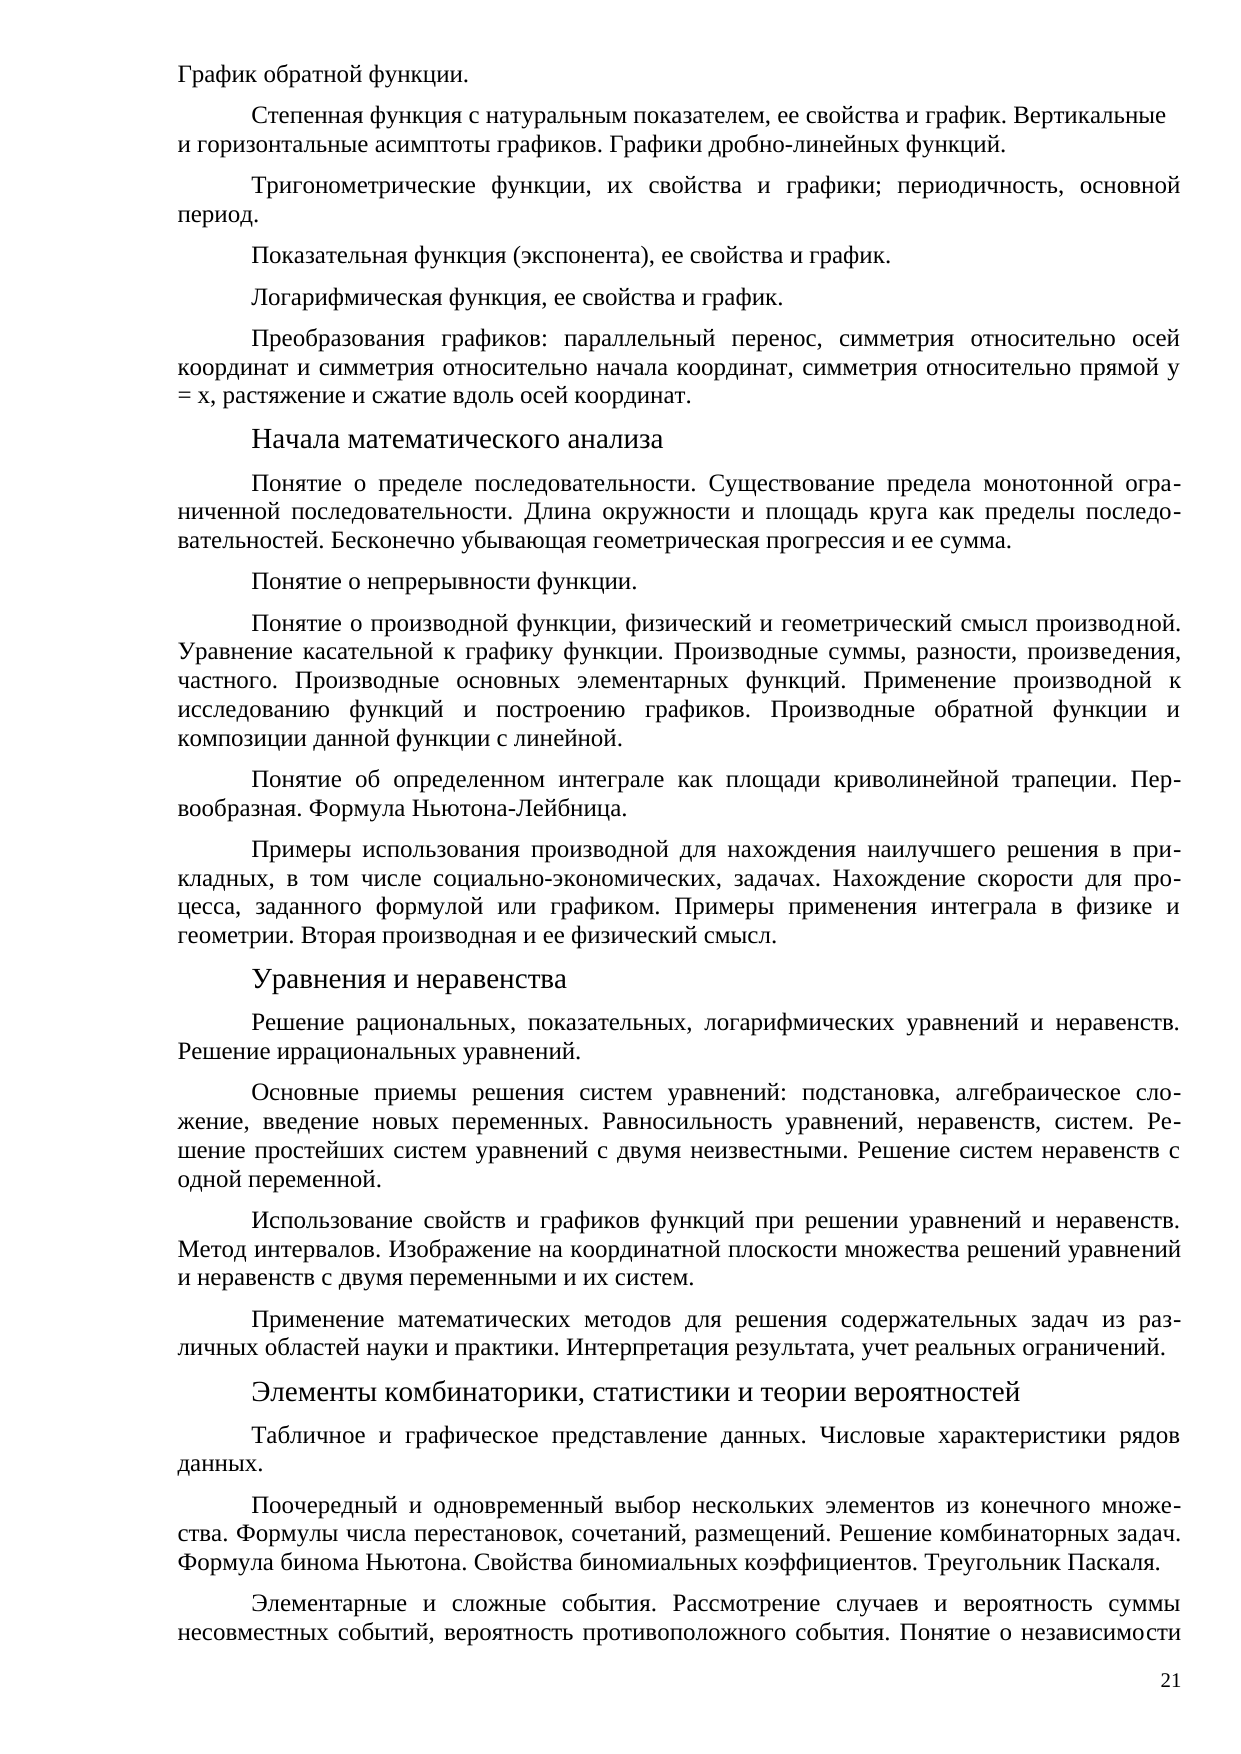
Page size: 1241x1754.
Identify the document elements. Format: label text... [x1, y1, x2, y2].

text Преобразования графиков: параллельный перенос, симметрия относительно осей координат и симметрия относительно начала координат, симметрия относительно прямой у = х, растяжение и сжатие вдоль осей координат. [177, 323, 1181, 409]
text Применение математических методов для решения содержательных задач из различных областей науки и практики. Интерпретация результата, учет реальных ограничений. [177, 1304, 1181, 1361]
text Тригонометрические функции, их свойства и графики; периодичность, основной период. [177, 170, 1181, 228]
text Понятие о непрерывности функции. [177, 566, 1181, 595]
text Поочередный и одновременный выбор нескольких элементов из конечного множества. Формулы числа перестановок, сочетаний, размещений. Решение комбинаторных задач. Формула бинома Ньютона. Свойства биномиальных коэффициентов. Треугольник Паскаля. [177, 1490, 1181, 1576]
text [177, 59, 1181, 88]
text Примеры использования производной для нахождения наилучшего решения в прикладных, в том числе социально-экономических, задачах. Нахождение скорости для процесса, заданного формулой или графиком. Примеры применения интеграла в физике и геометрии. Вторая производная и ее физический смысл. [177, 834, 1181, 949]
text Уравнения и неравенства [177, 961, 1181, 995]
text Логарифмическая функция, ее свойства и график. [177, 282, 1181, 310]
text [177, 1588, 1181, 1646]
text Решение рациональных, показательных, логарифмических уравнений и неравенств. Решение иррациональных уравнений. [177, 1007, 1181, 1065]
text Основные приемы решения систем уравнений: подстановка, алгебраическое сложение, введение новых переменных. Равносильность уравнений, неравенств, систем. Решение простейших систем уравнений с двумя неизвестными. Решение систем неравенств с одной переменной. [177, 1077, 1181, 1192]
text Показательная функция (экспонента), ее свойства и график. [177, 240, 1181, 269]
text Начала математического анализа [177, 422, 1181, 455]
text Степенная функция с натуральным показателем, ее свойства и график. Вертикальные и горизонтальные асимптоты графиков. Графики дробно-линейных функций. [177, 100, 1181, 158]
text Понятие о производной функции, физический и геометрический смысл производной. Уравнение касательной к графику функции. Производные суммы, разности, произведения, частного. Производные основных элементарных функций. Применение производной к исследованию функций и построению графиков. Производные обратной функции и композиции данной функции с линейной. [177, 608, 1181, 751]
text Понятие о пределе последовательности. Существование предела монотонной ограниченной последовательности. Длина окружности и площадь круга как пределы последовательностей. Бесконечно убывающая геометрическая прогрессия и ее сумма. [177, 468, 1181, 554]
text Использование свойств и графиков функций при решении уравнений и неравенств. Метод интервалов. Изображение на координатной плоскости множества решений уравнений и неравенств с двумя переменными и их систем. [177, 1205, 1181, 1291]
text Элементы комбинаторики, статистики и теории вероятностей [177, 1374, 1181, 1407]
text Табличное и графическое представление данных. Числовые характеристики рядов данных. [177, 1420, 1181, 1477]
text Понятие об определенном интеграле как площади криволинейной трапеции. Первообразная. Формула Ньютона-Лейбница. [177, 764, 1181, 821]
